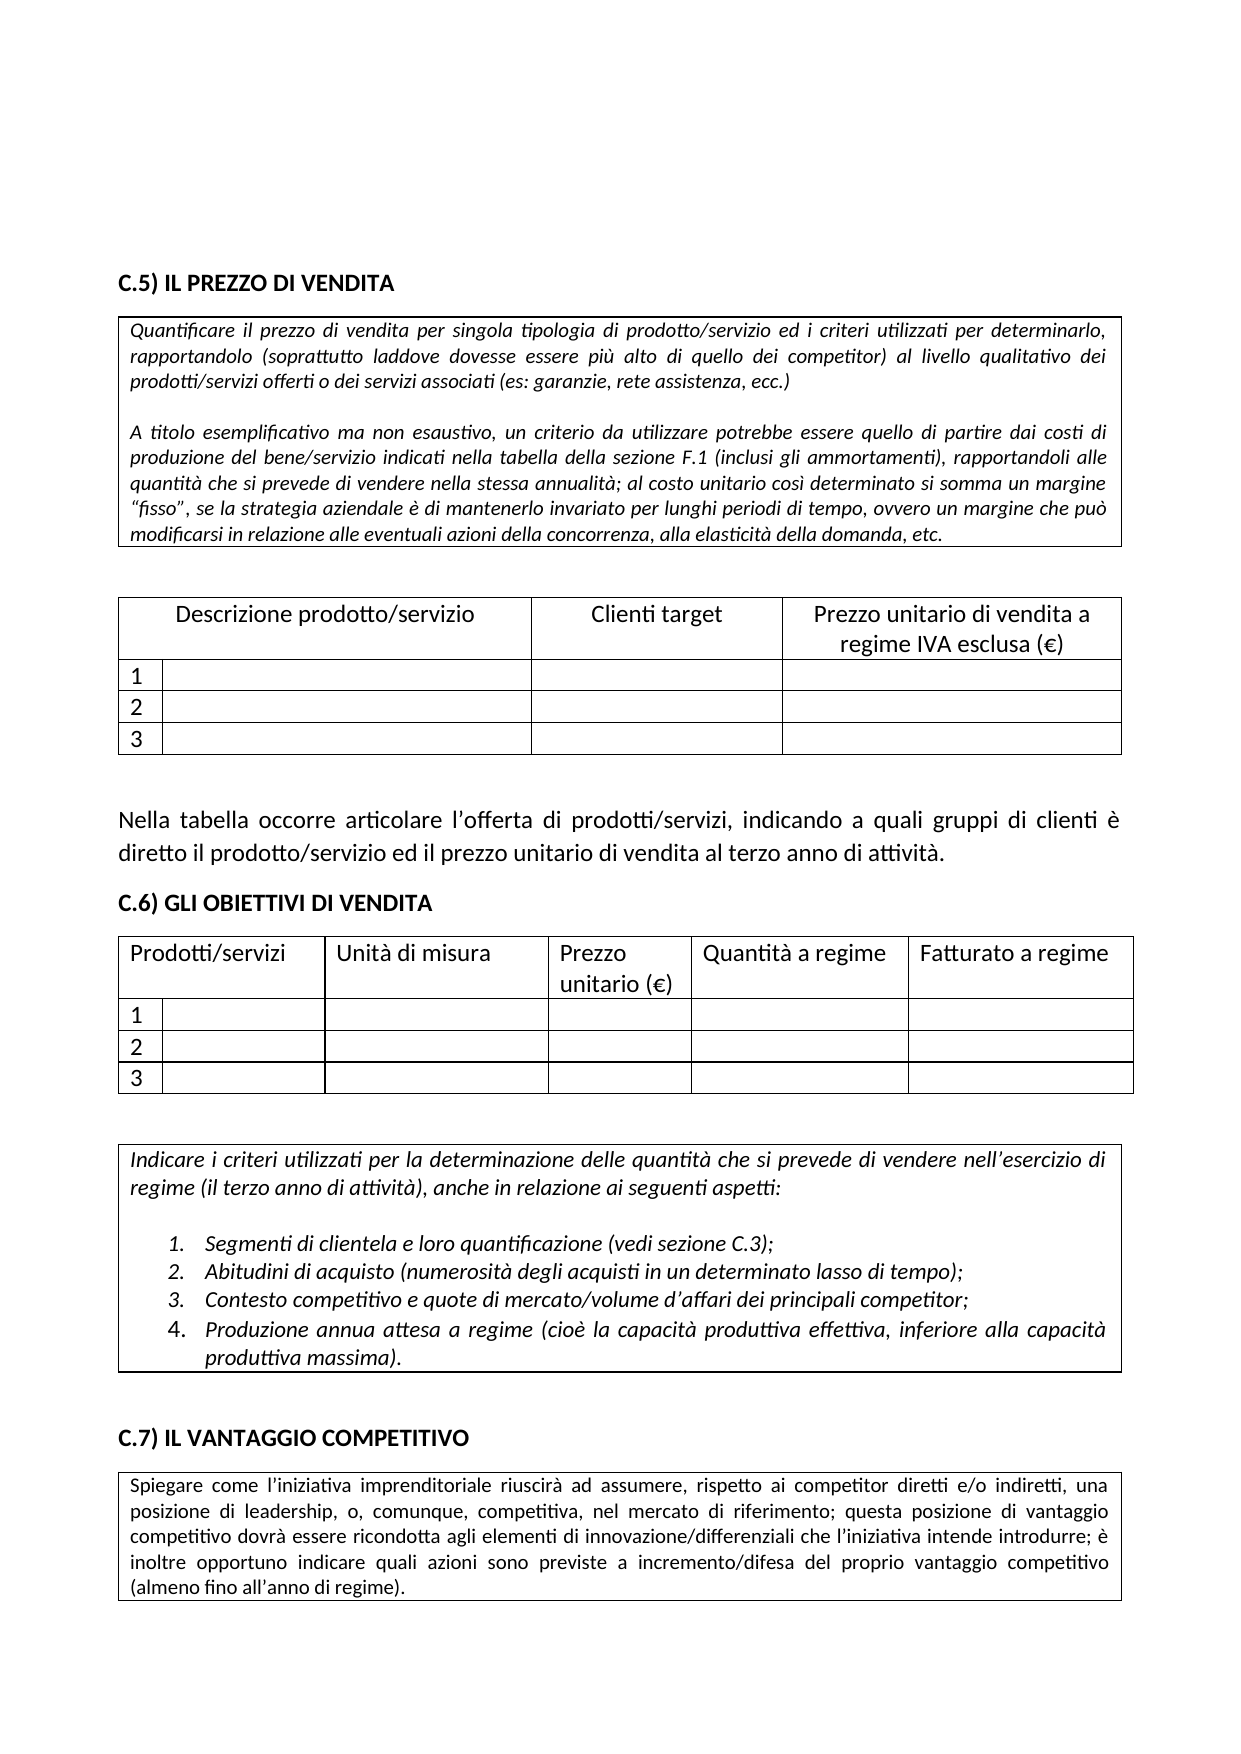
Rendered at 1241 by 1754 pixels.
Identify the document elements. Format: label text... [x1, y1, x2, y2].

table_cell [163, 1031, 324, 1061]
table_cell [692, 999, 908, 1030]
table_header Prezzo unitario di vendita a regime IVA esclusa (€) [783, 598, 1121, 659]
table_cell [549, 1031, 691, 1061]
table_cell [909, 1063, 1133, 1093]
table_header Clienti target [532, 598, 782, 659]
table_cell [692, 1031, 908, 1061]
table_cell [163, 660, 531, 690]
table_cell 1 [119, 660, 162, 690]
table_cell [783, 723, 1121, 753]
table_header Indicare i criteri utilizzati per la determinazione delle quantità che si prevede di vendere nell’esercizio di regime (il terzo anno di attività), anche in relazione ai seguenti aspetti: Segmenti di clientela e loro quantificazione (vedi sezione C.3); Abitudini di acquisto (numerosità degli acquisti in un determinato lasso di tempo); Contesto competitivo e quote di mercato/volume d’affari dei principali competitor; Produzione annua attesa a regime (cioè la capacità produttiva effettiva, inferiore alla capacità produttiva massima). [119, 1145, 1121, 1371]
table_cell [532, 723, 782, 753]
table_cell [532, 691, 782, 722]
table_header Spiegare come l’iniziativa imprenditoriale riuscirà ad assumere, rispetto ai competitor diretti e/o indiretti, una posizione di leadership, o, comunque, competitiva, nel mercato di riferimento; questa posizione di vantaggio competitivo dovrà essere ricondotta agli elementi di innovazione/differenziali che l’iniziativa intende introdurre; è inoltre opportuno indicare quali azioni sono previste a incremento/difesa del proprio vantaggio competitivo (almeno fino all’anno di regime). [119, 1473, 1121, 1600]
table_cell [163, 691, 531, 722]
text Nella tabella occorre articolare l’offerta di prodotti/servizi, indicando a quali gruppi di clienti è diretto il prodotto/servizio ed il prezzo unitario di vendita al terzo anno di attività. [118, 804, 1122, 868]
table_cell [532, 660, 782, 690]
table_header Prezzo unitario (€) [549, 937, 691, 998]
table_cell 1 [119, 999, 162, 1030]
table_cell 3 [119, 1063, 162, 1093]
table_cell [549, 999, 691, 1030]
table_cell [549, 1063, 691, 1093]
table_header Quantità a regime [692, 937, 908, 998]
table_header Fatturato a regime [909, 937, 1133, 998]
table_cell [909, 1031, 1133, 1061]
table_cell [909, 999, 1133, 1030]
table_cell [326, 1063, 548, 1093]
table_cell 3 [119, 723, 162, 753]
text C.6) GLI OBIETTIVI DI VENDITA [118, 887, 1122, 917]
table_header Unità di misura [326, 937, 548, 998]
table_header Quantificare il prezzo di vendita per singola tipologia di prodotto/servizio ed i criteri utilizzati per determinarlo, rapportandolo (soprattutto laddove dovesse essere più alto di quello dei competitor) al livello qualitativo dei prodotti/servizi offerti o dei servizi associati (es: garanzie, rete assistenza, ecc.) A titolo esemplificativo ma non esaustivo, un criterio da utilizzare potrebbe essere quello di partire dai costi di produzione del bene/servizio indicati nella tabella della sezione F.1 (inclusi gli ammortamenti), rapportandoli alle quantità che si prevede di vendere nella stessa annualità; al costo unitario così determinato si somma un margine “fisso”, se la strategia aziendale è di mantenerlo invariato per lunghi periodi di tempo, ovvero un margine che può modificarsi in relazione alle eventuali azioni della concorrenza, alla elasticità della domanda, etc. [119, 318, 1121, 546]
table_cell [692, 1063, 908, 1093]
text C.7) IL VANTAGGIO COMPETITIVO [118, 1422, 1122, 1452]
table_cell [163, 723, 531, 753]
text C.5) IL PREZZO DI VENDITA [118, 267, 1122, 297]
table_cell 2 [119, 691, 162, 722]
table_cell [326, 999, 548, 1030]
table_cell [163, 1063, 324, 1093]
table_header Descrizione prodotto/servizio [119, 598, 531, 659]
table_cell [326, 1031, 548, 1061]
table_header Prodotti/servizi [119, 937, 324, 998]
table_cell 2 [119, 1031, 162, 1061]
table_cell [783, 660, 1121, 690]
table_cell [163, 999, 324, 1030]
table_cell [783, 691, 1121, 722]
